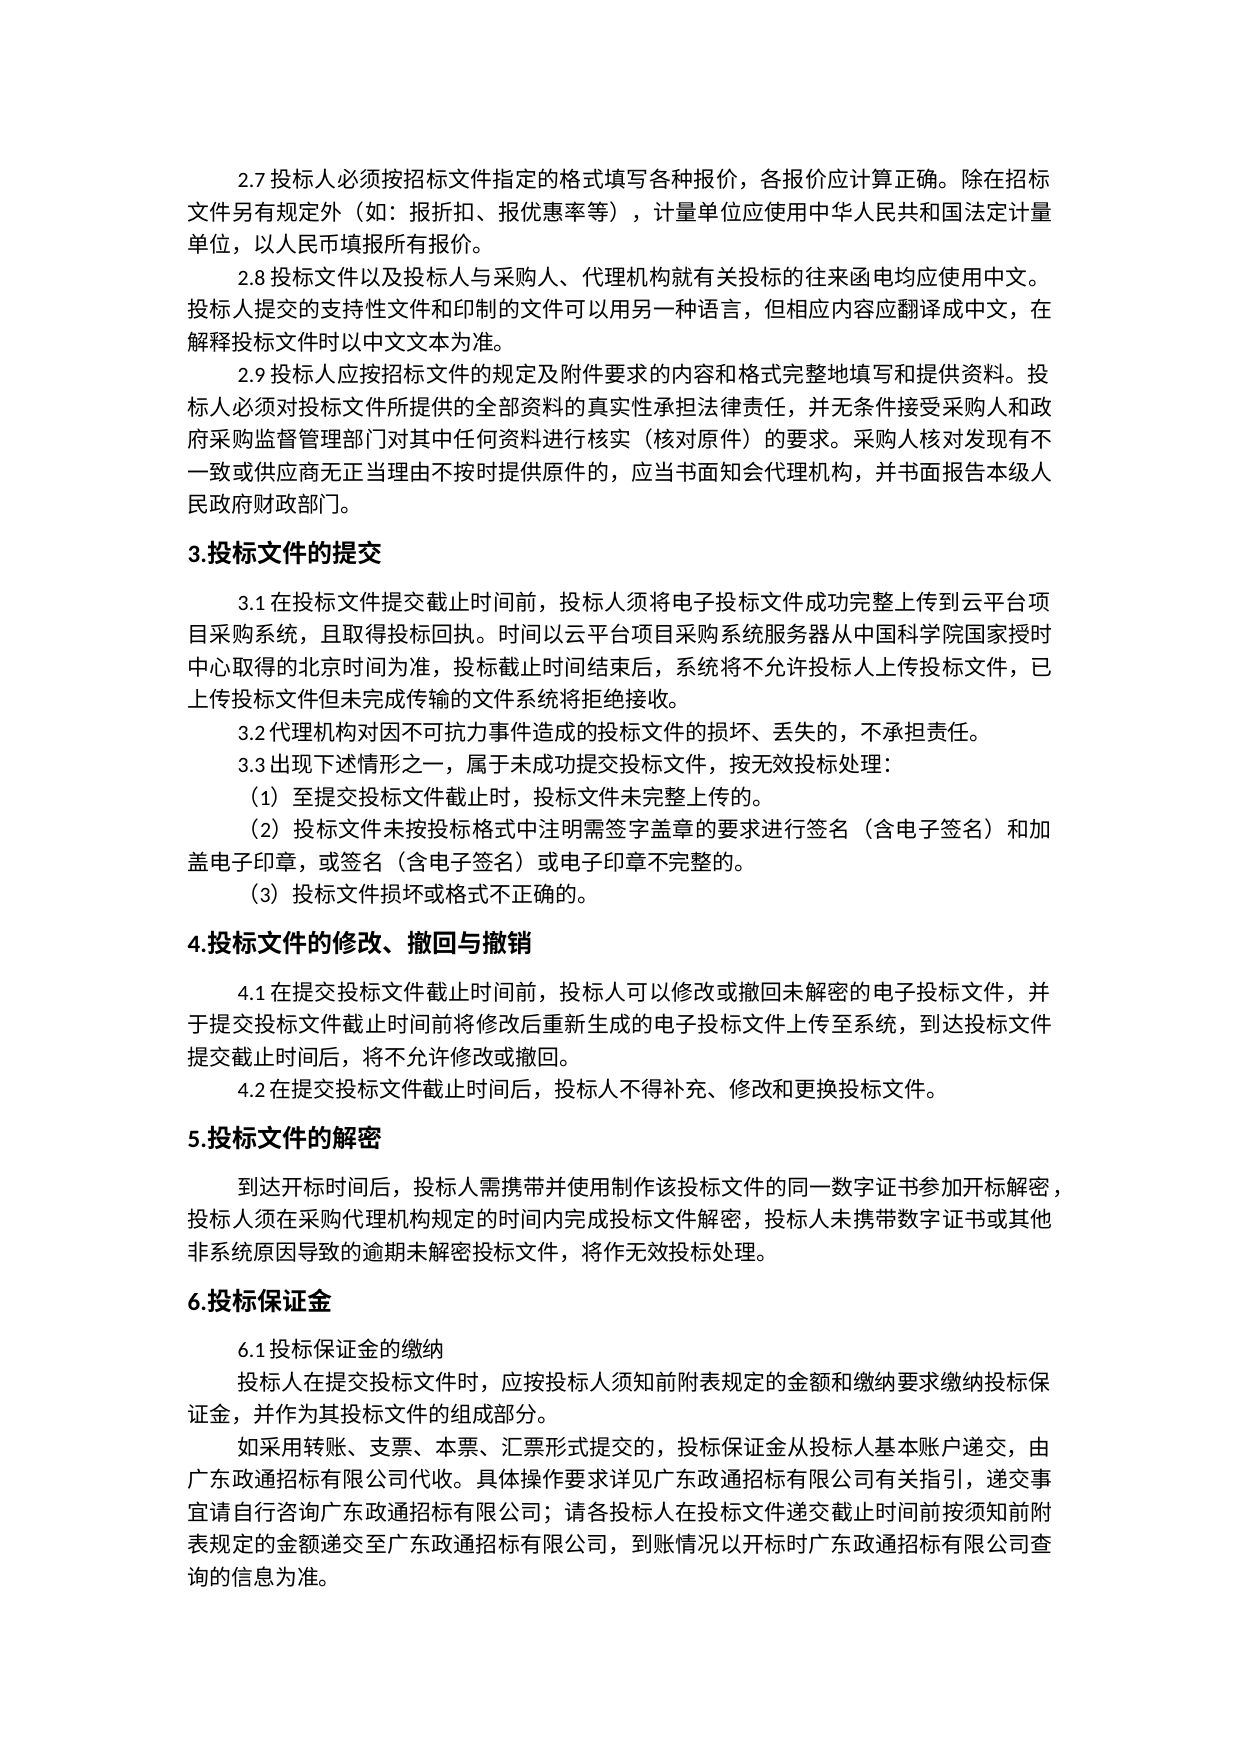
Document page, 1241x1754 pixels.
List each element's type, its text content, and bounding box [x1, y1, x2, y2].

text 4.投标文件的修改、撤回与撤销 [187, 909, 1053, 974]
text 4.2在提交投标文件截止时间后，投标人不得补充、修改和更换投标文件。 [187, 1072, 1053, 1104]
text 6.投标保证金 [187, 1267, 1053, 1332]
text 3.2代理机构对因不可抗力事件造成的投标文件的损坏、丢失的，不承担责任。 [187, 714, 1053, 747]
text （3）投标文件损坏或格式不正确的。 [187, 877, 1053, 909]
text 3.3出现下述情形之一，属于未成功提交投标文件，按无效投标处理： [187, 747, 1053, 779]
text 3.1在投标文件提交截止时间前，投标人须将电子投标文件成功完整上传到云平台项目采购系统，且取得投标回执。时间以云平台项目采购系统服务器从中国科学院国家授时中心取得的北京时间为准，投标截止时间结束后，系统将不允许投标人上传投标文件，已上传投标文件但未完成传输的文件系统将拒绝接收。 [187, 584, 1053, 714]
text 5.投标文件的解密 [187, 1104, 1053, 1169]
text 如采用转账、支票、本票、汇票形式提交的，投标保证金从投标人基本账户递交，由广东政通招标有限公司代收。具体操作要求详见广东政通招标有限公司有关指引，递交事宜请自行咨询广东政通招标有限公司；请各投标人在投标文件递交截止时间前按须知前附表规定的金额递交至广东政通招标有限公司，到账情况以开标时广东政通招标有限公司查询的信息为准。 [187, 1429, 1053, 1592]
text （2）投标文件未按投标格式中注明需签字盖章的要求进行签名（含电子签名）和加盖电子印章，或签名（含电子签名）或电子印章不完整的。 [187, 812, 1053, 877]
text 2.7投标人必须按招标文件指定的格式填写各种报价，各报价应计算正确。除在招标文件另有规定外（如：报折扣、报优惠率等），计量单位应使用中华人民共和国法定计量单位，以人民币填报所有报价。 [187, 162, 1053, 259]
text 2.9投标人应按招标文件的规定及附件要求的内容和格式完整地填写和提供资料。投标人必须对投标文件所提供的全部资料的真实性承担法律责任，并无条件接受采购人和政府采购监督管理部门对其中任何资料进行核实（核对原件）的要求。采购人核对发现有不一致或供应商无正当理由不按时提供原件的，应当书面知会代理机构，并书面报告本级人民政府财政部门。 [187, 357, 1053, 519]
text （1）至提交投标文件截止时，投标文件未完整上传的。 [187, 779, 1053, 812]
text 投标人在提交投标文件时，应按投标人须知前附表规定的金额和缴纳要求缴纳投标保证金，并作为其投标文件的组成部分。 [187, 1364, 1053, 1429]
text 6.1投标保证金的缴纳 [187, 1332, 1053, 1364]
text 4.1在提交投标文件截止时间前，投标人可以修改或撤回未解密的电子投标文件，并于提交投标文件截止时间前将修改后重新生成的电子投标文件上传至系统，到达投标文件提交截止时间后，将不允许修改或撤回。 [187, 974, 1053, 1072]
text 3.投标文件的提交 [187, 519, 1053, 584]
text 2.8投标文件以及投标人与采购人、代理机构就有关投标的往来函电均应使用中文。投标人提交的支持性文件和印制的文件可以用另一种语言，但相应内容应翻译成中文，在解释投标文件时以中文文本为准。 [187, 259, 1053, 357]
text 到达开标时间后，投标人需携带并使用制作该投标文件的同一数字证书参加开标解密，投标人须在采购代理机构规定的时间内完成投标文件解密，投标人未携带数字证书或其他非系统原因导致的逾期未解密投标文件，将作无效投标处理。 [187, 1169, 1053, 1267]
